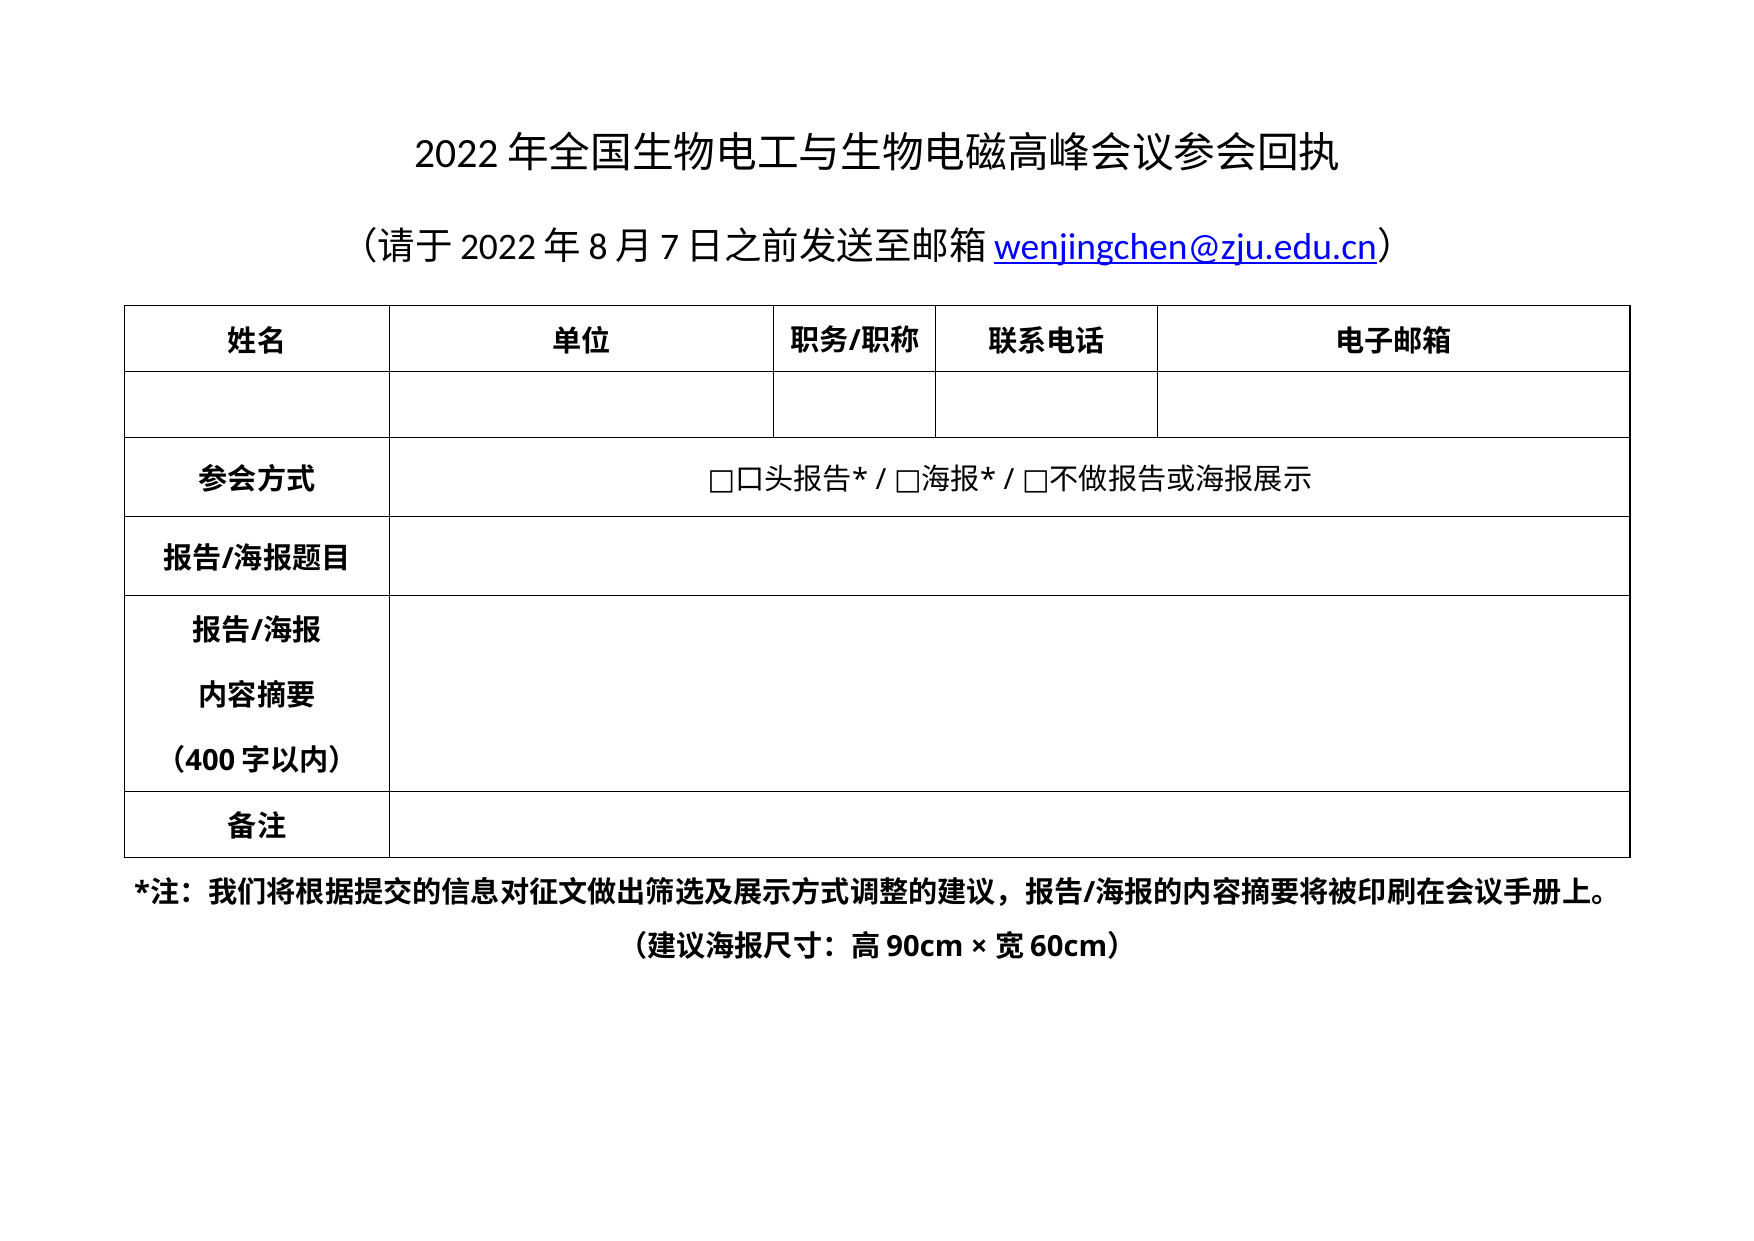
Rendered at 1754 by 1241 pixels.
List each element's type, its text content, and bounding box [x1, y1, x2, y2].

table_header 姓名 [125, 306, 389, 371]
table_cell [774, 372, 935, 437]
subtitle 2022年全国生物电工与生物电磁高峰会议参会回执 [124, 116, 1630, 181]
table_cell 报告/海报 内容摘要 （400字以内） [125, 596, 389, 791]
table_header 电子邮箱 [1158, 306, 1629, 371]
table_cell [390, 596, 1629, 791]
table_header 职务/职称 [774, 306, 935, 371]
subtitle （请于2022年8月7日之前发送至邮箱wenjingchen@zju.edu.cn） [124, 211, 1630, 276]
table_cell □口头报告* / □海报* / □不做报告或海报展示 [390, 438, 1629, 516]
text *注：我们将根据提交的信息对征文做出筛选及展示方式调整的建议，报告/海报的内容摘要将被印刷在会议手册上。 [124, 858, 1630, 923]
table_cell 参会方式 [125, 438, 389, 516]
table_header 联系电话 [936, 306, 1157, 371]
table_header 单位 [390, 306, 773, 371]
table_cell 报告/海报题目 [125, 517, 389, 594]
table_cell [390, 372, 773, 437]
text （建议海报尺寸：高90cm × 宽60cm） [124, 923, 1630, 965]
table_cell 备注 [125, 792, 389, 857]
table_cell [390, 517, 1629, 594]
table_cell [125, 372, 389, 437]
table_cell [1158, 372, 1629, 437]
table_cell [936, 372, 1157, 437]
table_cell [390, 792, 1629, 857]
